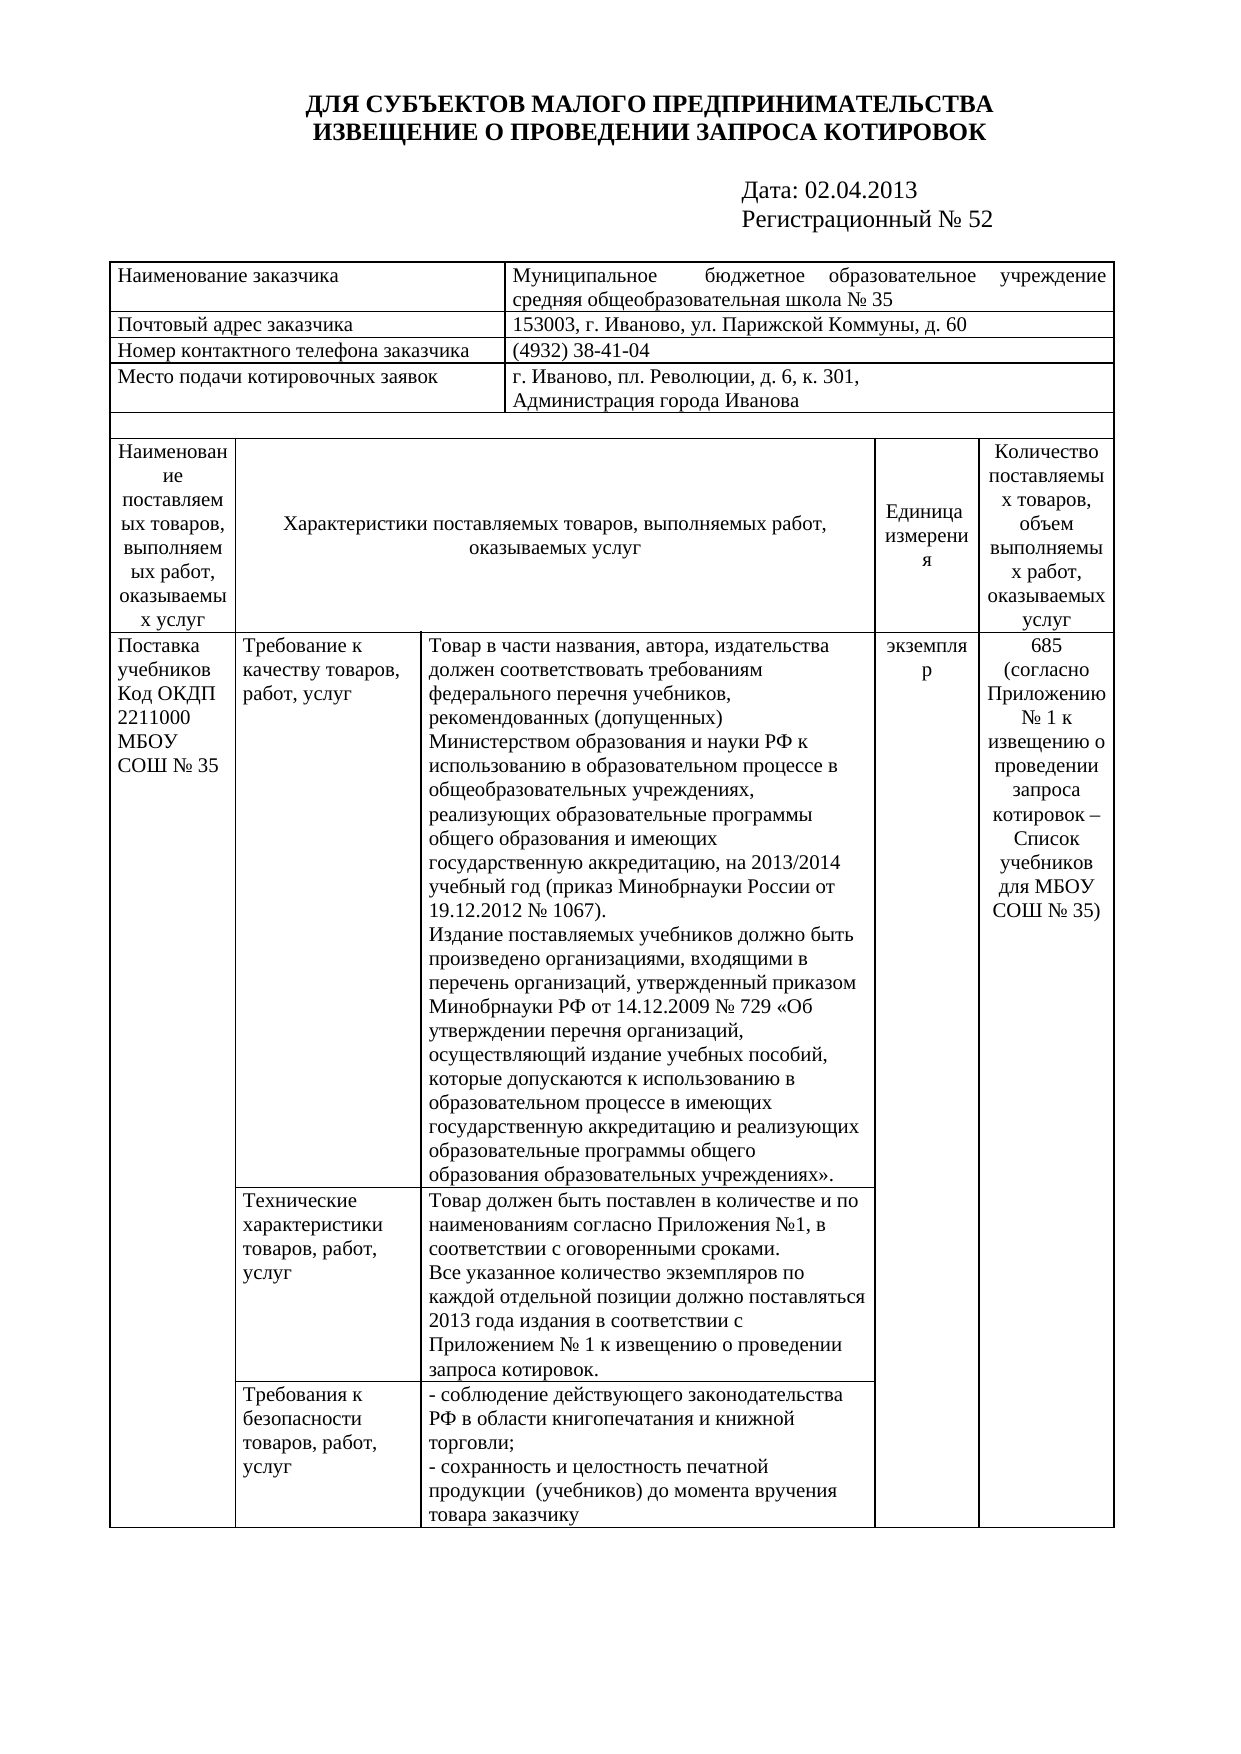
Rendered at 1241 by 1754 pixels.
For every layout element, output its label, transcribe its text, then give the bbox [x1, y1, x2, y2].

table_cell Количество поставляемых товаров, объем выполняемых работ, оказываемых услуг [980, 439, 1113, 631]
table_cell Место подачи котировочных заявок [111, 364, 504, 412]
table_cell Товар в части названия, автора, издательства должен соответствовать требованиям федерального перечня учебников, рекомендованных (допущенных) Министерством образования и науки РФ к использованию в образовательном процессе в общеобразовательных учреждениях, реализующих образовательные программы общего образования и имеющих государственную аккредитацию, на 2013/2014 учебный год (приказ Минобрнауки России от 19.12.2012 № 1067). Издание поставляемых учебников должно быть произведено организациями, входящими в перечень организаций, утвержденный приказом Минобрнауки РФ от 14.12.2009 № 729 «Об утверждении перечня организаций, осуществляющий издание учебных пособий, которые допускаются к использованию в образовательном процессе в имеющих государственную аккредитацию и реализующих образовательные программы общего образования образовательных учреждениях». [422, 633, 874, 1186]
table_cell Товар должен быть поставлен в количестве и по наименованиям согласно Приложения №1, в соответствии с оговоренными сроками. Все указанное количество экземпляров по каждой отдельной позиции должно поставляться 2013 года издания в соответствии с Приложением № 1 к извещению о проведении запроса котировок. [422, 1188, 874, 1381]
table_cell (4932) 38-41-04 [506, 338, 1113, 362]
table_cell Технические характеристики товаров, работ, услуг [236, 1188, 420, 1381]
table_cell г. Иваново, пл. Революции, д. 6, к. 301, Администрация города Иванова [506, 364, 1113, 412]
text ДЛЯ СУБЪЕКТОВ МАЛОГО ПРЕДПРИНИМАТЕЛЬСТВА [148, 89, 1152, 117]
text Дата: 02.04.2013 [148, 175, 1152, 204]
table_header Наименование заказчика [111, 263, 504, 311]
table_cell Характеристики поставляемых товаров, выполняемых работ, оказываемых услуг [236, 439, 874, 631]
table_cell Номер контактного телефона заказчика [111, 338, 504, 362]
table_cell Почтовый адрес заказчика [111, 312, 504, 336]
table_cell 685 (согласно Приложению № 1 к извещению о проведении запроса котировок – Список учебников для МБОУ СОШ № 35) [980, 633, 1113, 1526]
table_cell Наименование поставляемых товаров, выполняемых работ, оказываемых услуг [111, 439, 235, 631]
table_cell экземпляр [876, 633, 978, 1526]
table_cell Поставка учебников Код ОКДП 2211000 МБОУ СОШ № 35 [111, 633, 235, 1526]
table_cell . Иваново, ул. Парижской Коммуны, д. 60 [506, 312, 1113, 336]
table_cell - соблюдение действующего законодательства РФ в области книгопечатания и книжной торговли; - сохранность и целостность печатной продукции (учебников) до момента вручения товара заказчику [422, 1382, 874, 1526]
table_cell Требования к безопасности товаров, работ, услуг [236, 1382, 420, 1526]
text ИЗВЕЩЕНИЕ О ПРОВЕДЕНИИ ЗАПРОСА КОТИРОВОК [148, 117, 1152, 146]
table_cell Требование к качеству товаров, работ, услуг [236, 633, 420, 1186]
table_header Муниципальное бюджетное образовательное учреждение средняя общеобразовательная школа № 35 [506, 263, 1113, 311]
table_cell [111, 413, 1113, 437]
table_cell Единица измерения [876, 439, 978, 631]
text Регистрационный № 52 [148, 204, 1152, 232]
